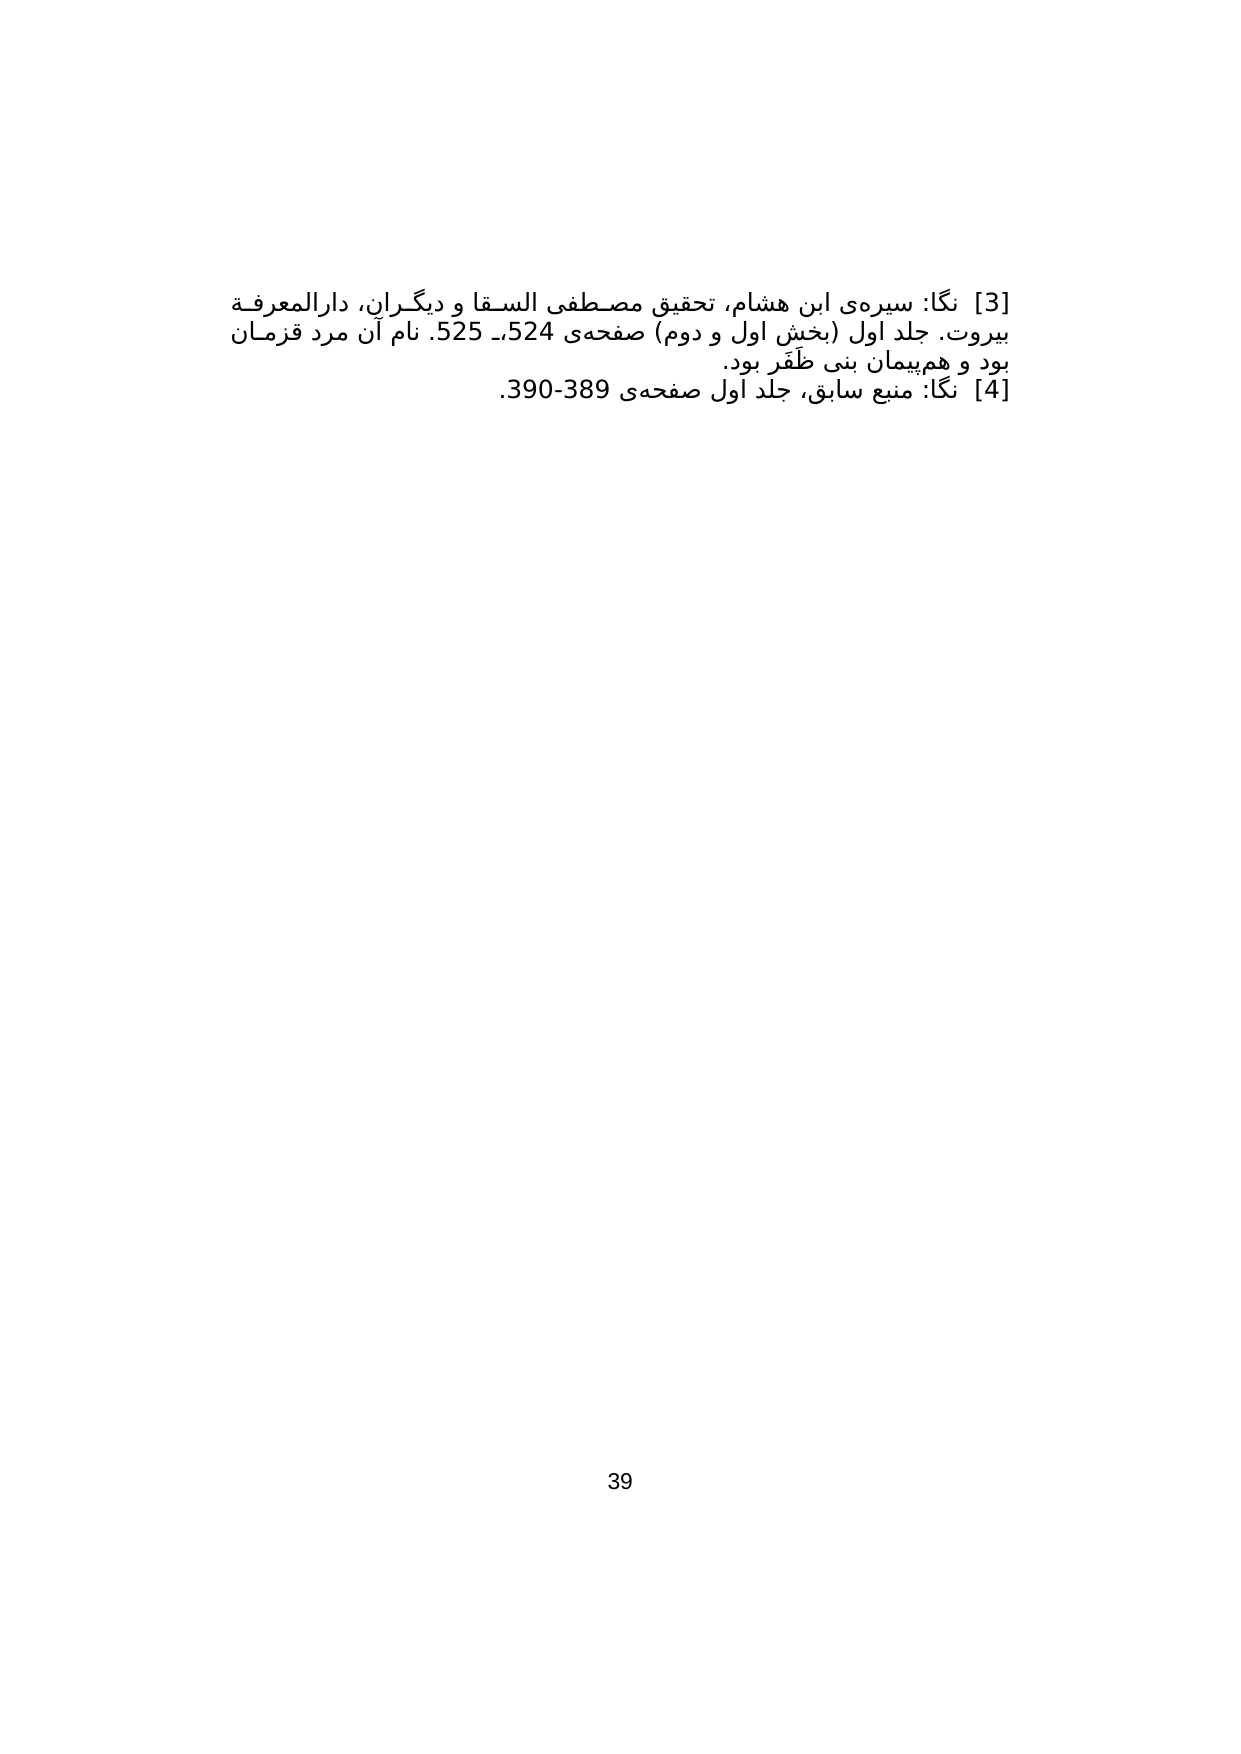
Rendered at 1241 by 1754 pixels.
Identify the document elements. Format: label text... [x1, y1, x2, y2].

text [3] نگا: سیره‌ی ابن هشام، تحقیق مصطفی السقا و دیگران، دارالمعرفة بیروت. جلد اول (بخش اول و دوم) صفحه‌ی 524، 525. نام آن مرد قزمان بود و هم‌پیمان بنی ظَفَر بود. [230, 288, 1010, 375]
text [4] نگا: منبع سابق، جلد اول صفحه‌ی 389-390. [230, 375, 1010, 404]
